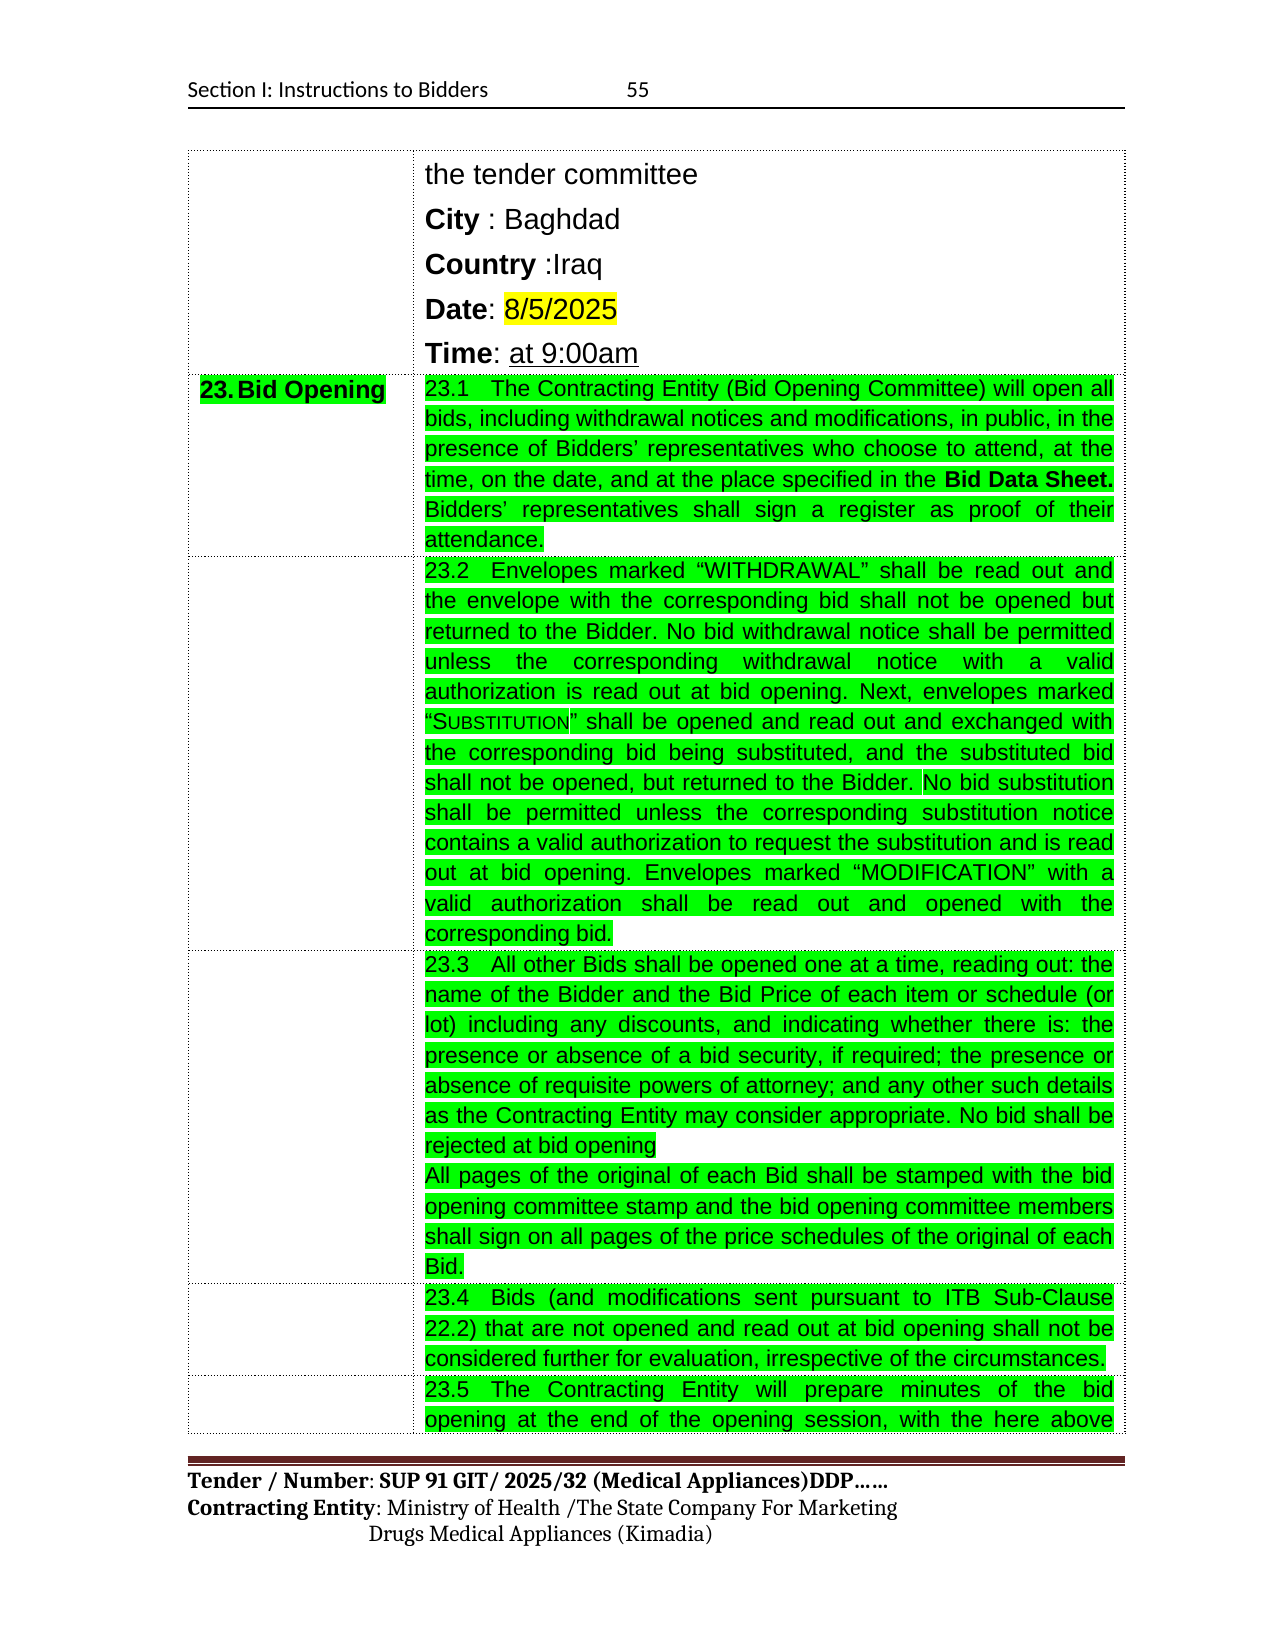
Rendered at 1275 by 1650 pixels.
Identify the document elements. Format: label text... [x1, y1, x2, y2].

table_cell [188, 950, 413, 1283]
table_header ITB 23.1 [188, 150, 413, 374]
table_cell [413, 1375, 1125, 1432]
table_cell 23.4 Bids (and modifications sent pursuant to ITB Sub-Clause 22.2) that are not opened and read out at bid opening shall not be considered further for evaluation, irrespective of the circumstances. [413, 1283, 1125, 1375]
table_cell [188, 1283, 413, 1375]
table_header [413, 150, 1125, 374]
table_cell 23.2 Envelopes marked “WITHDRAWAL” shall be read out and the envelope with the corresponding bid shall not be opened but returned to the Bidder. No bid withdrawal notice shall be permitted unless the corresponding withdrawal notice with a valid authorization is read out at bid opening. Next, envelopes marked “Substitution” shall be opened and read out and exchanged with the corresponding bid being substituted, and the substituted bid shall not be opened, but returned to the Bidder. No bid substitution shall be permitted unless the corresponding substitution notice contains a valid authorization to request the substitution and is read out at bid opening. Envelopes marked “MODIFICATION” with a valid authorization shall be read out and opened with the corresponding bid. [413, 556, 1125, 950]
table_cell 23. Bid Opening [188, 374, 413, 556]
table_cell 23.3 All other Bids shall be opened one at a time, reading out: the name of the Bidder and the Bid Price of each item or schedule (or lot) including any discounts, and indicating whether there is: the presence or absence of a bid security, if required; the presence or absence of requisite powers of attorney; and any other such details as the Contracting Entity may consider appropriate. No bid shall be rejected at bid opening All pages of the original of each Bid shall be stamped with the bid opening committee stamp and the bid opening committee members shall sign on all pages of the price schedules of the original of each Bid. [413, 950, 1125, 1283]
table_cell [188, 556, 413, 950]
table_cell 23.1 The Contracting Entity (Bid Opening Committee) will open all bids, including withdrawal notices and modifications, in public, in the presence of Bidders’ representatives who choose to attend, at the time, on the date, and at the place specified in the Bid Data Sheet. Bidders’ representatives shall sign a register as proof of their attendance. [413, 374, 1125, 556]
table_cell [188, 1375, 413, 1432]
